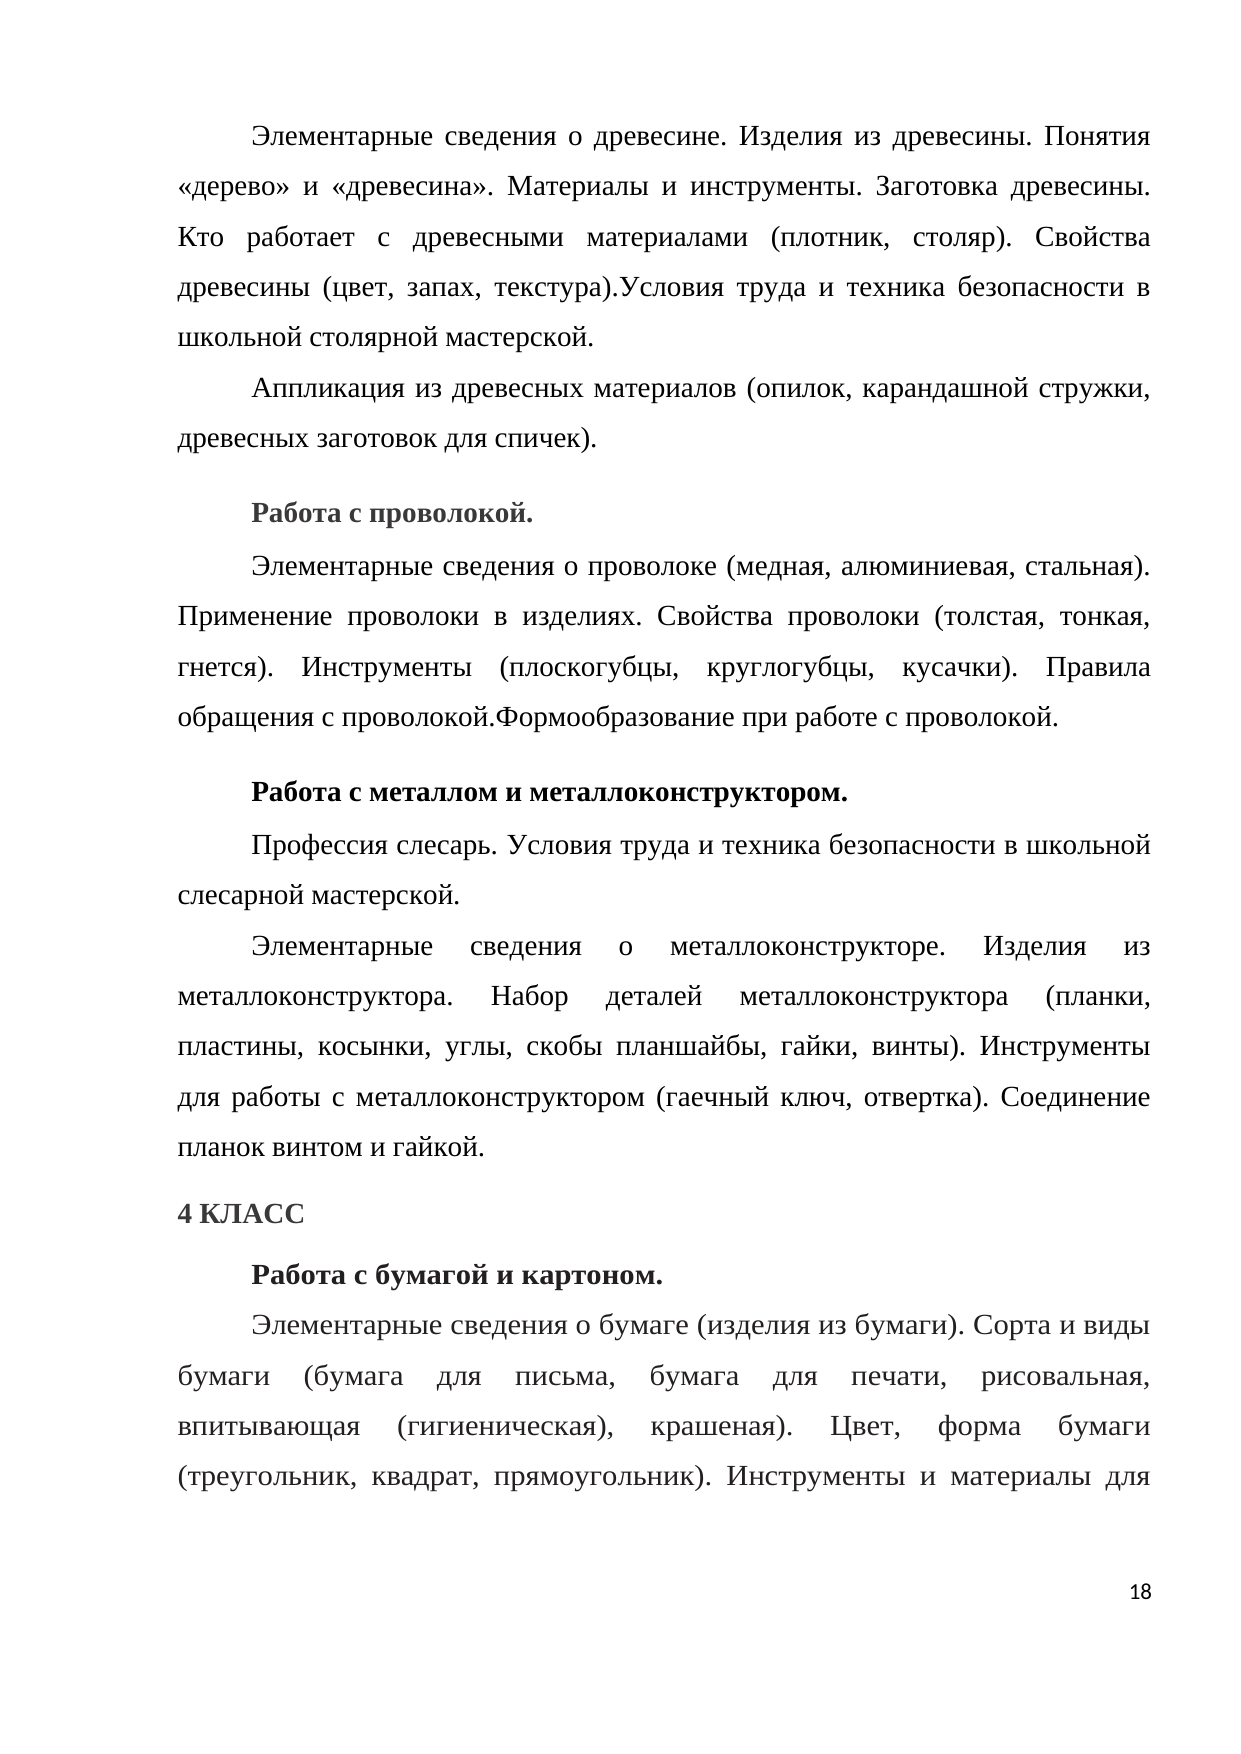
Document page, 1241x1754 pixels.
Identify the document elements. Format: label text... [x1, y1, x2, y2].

text Работа с бумагой и картоном. [177, 1257, 1152, 1291]
text Профессия слесарь. Условия труда и техника безопасности в школьной слесарной мастерской. [177, 827, 1152, 911]
text Аппликация из древесных материалов (опилок, карандашной стружки, древесных заготовок для спичек). [177, 370, 1152, 453]
subtitle 4 КЛАСС [177, 1196, 1152, 1229]
text Работа с проволокой. [177, 495, 1152, 529]
text Элементарные сведения о проволоке (медная, алюминиевая, стальная). Применение проволоки в изделиях. Свойства проволоки (толстая, тонкая, гнется). Инструменты (плоскогубцы, круглогубцы, кусачки). Правила обращения с проволокой.Формообразование при работе с проволокой. [177, 548, 1152, 733]
text Работа с металлом и металлоконструктором. [177, 774, 1152, 808]
text Элементарные сведения о древесине. Изделия из древесины. Понятия «дерево» и «древесина». Материалы и инструменты. Заготовка древесины. Кто работает с древесными материалами (плотник, столяр). Свойства древесины (цвет, запах, текстура).Условия труда и техника безопасности в школьной столярной мастерской. [177, 118, 1152, 353]
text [177, 1307, 1152, 1492]
text Элементарные сведения о металлоконструкторе. Изделия из металлоконструктора. Набор деталей металлоконструктора (планки, пластины, косынки, углы, скобы планшайбы, гайки, винты). Инструменты для работы с металлоконструктором (гаечный ключ, отвертка). Соединение планок винтом и гайкой. [177, 928, 1152, 1163]
